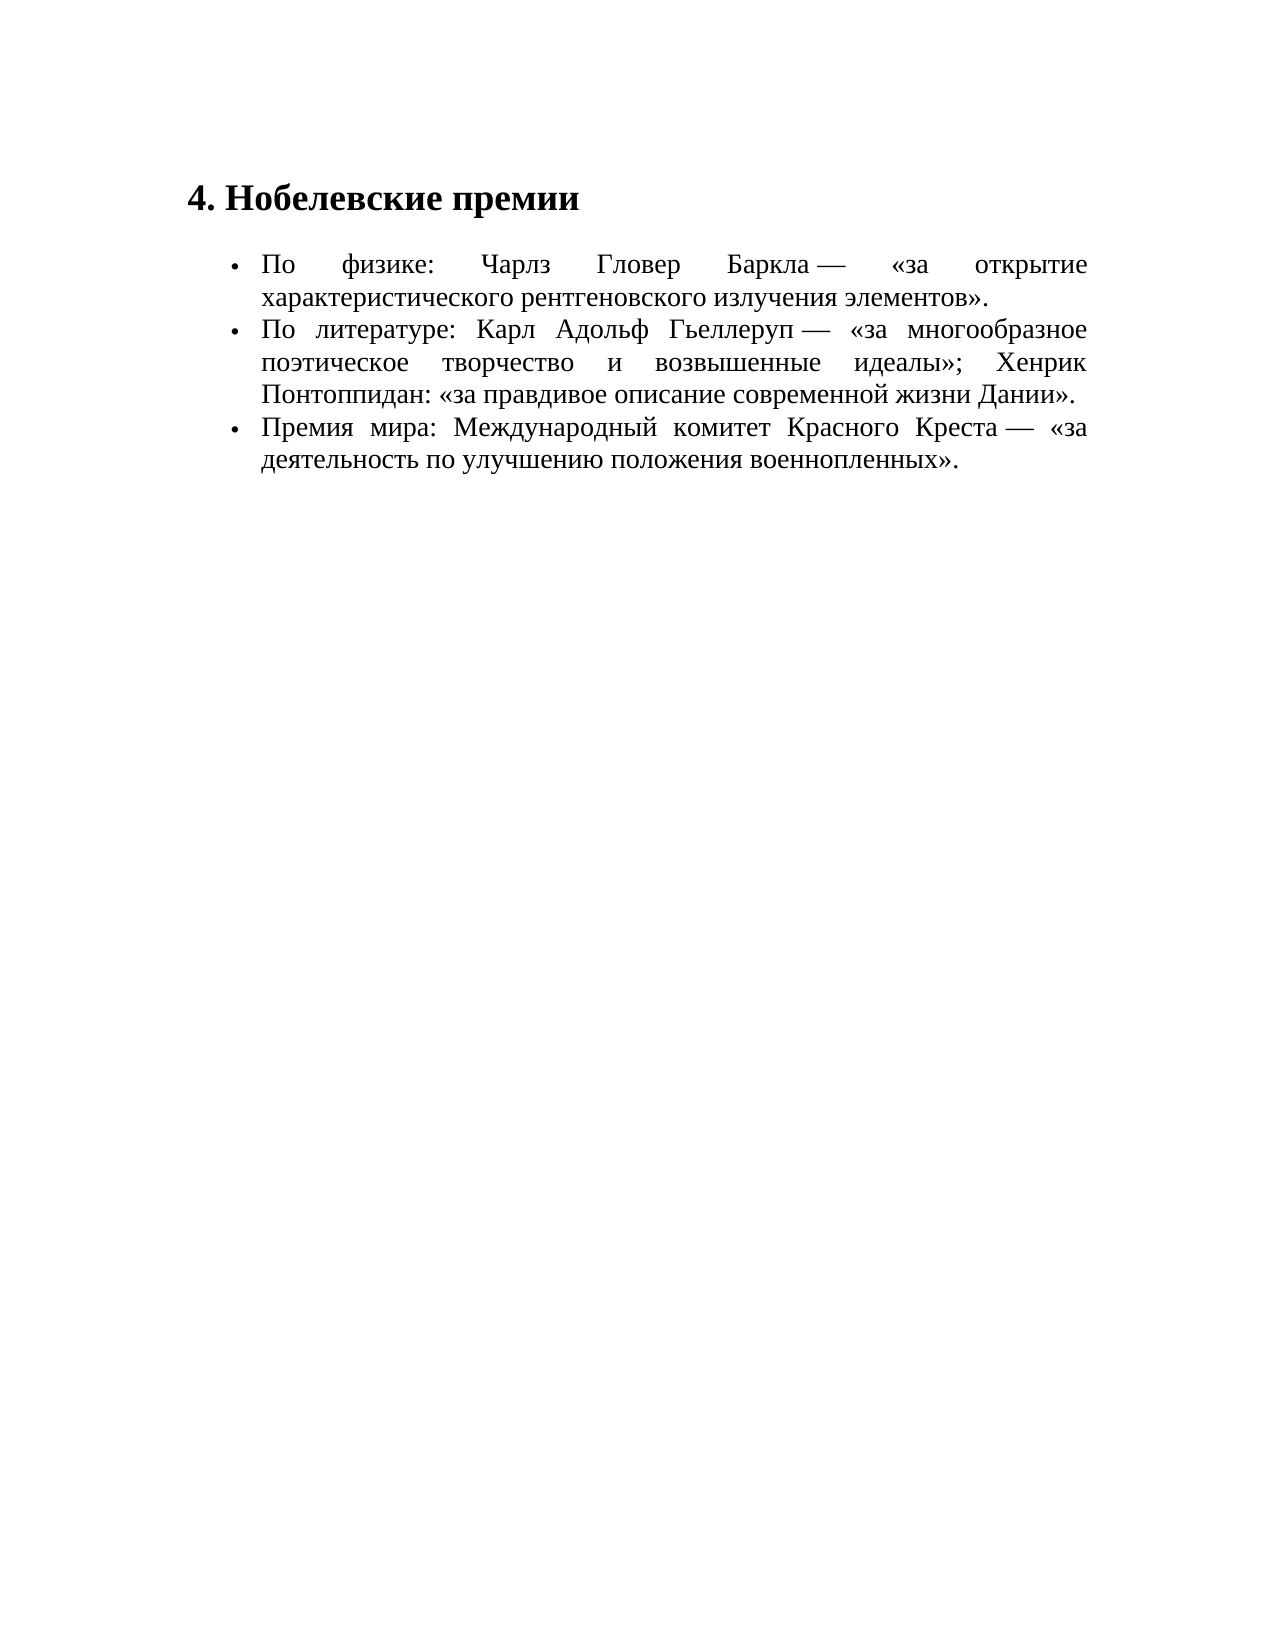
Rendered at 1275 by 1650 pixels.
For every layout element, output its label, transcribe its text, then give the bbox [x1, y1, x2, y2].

list Премия мира: Международный комитет Красного Креста — «за деятельность по улучшению положения военнопленных». [232, 409, 1087, 474]
list 4. Нобелевские премии [187, 175, 1087, 218]
list По физике: Чарлз Гловер Баркла — «за открытие характеристического рентгеновского излучения элементов». [232, 248, 1087, 312]
list По литературе: Карл Адольф Гьеллеруп — «за многообразное поэтическое творчество и возвышенные идеалы»; Хенрик Понтоппидан: «за правдивое описание современной жизни Дании». [232, 312, 1087, 409]
